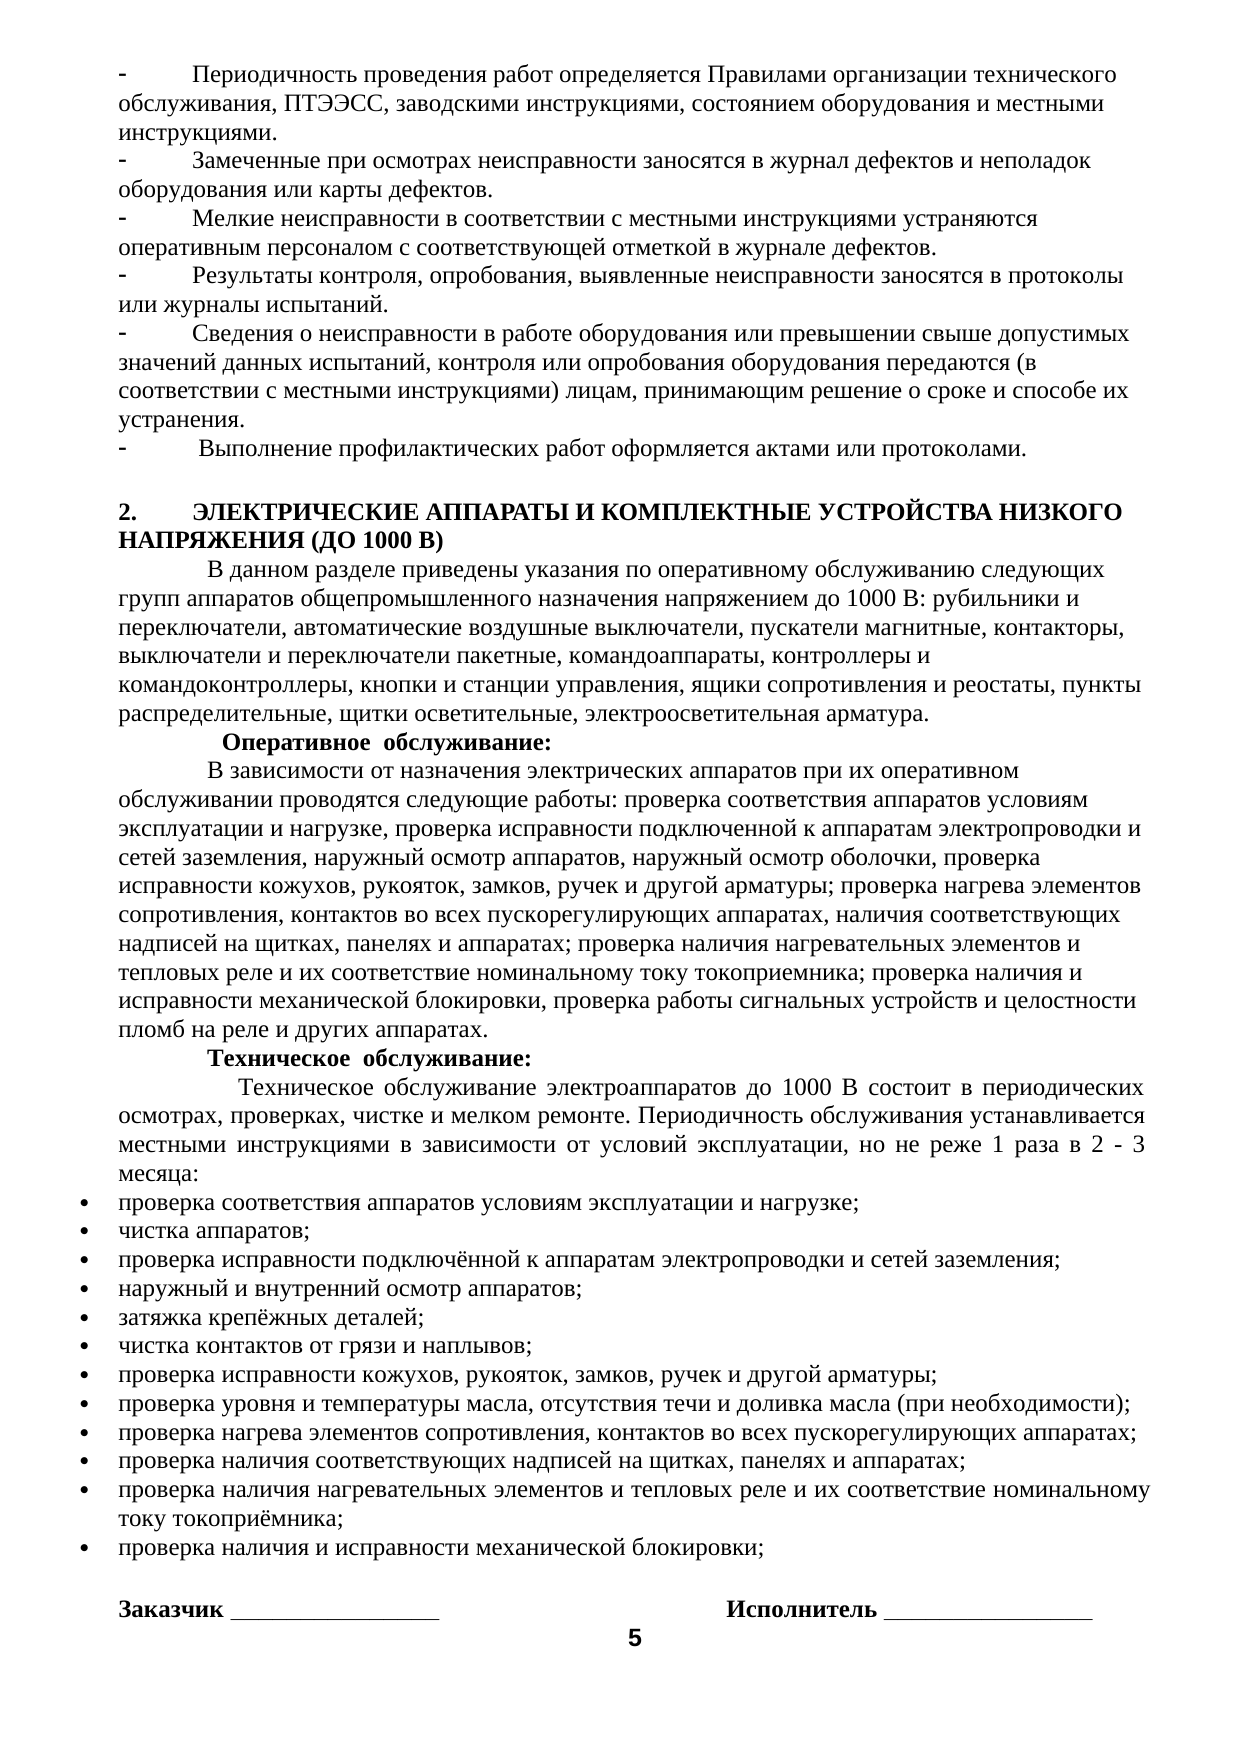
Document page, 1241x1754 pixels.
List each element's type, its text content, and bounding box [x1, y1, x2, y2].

list проверка наличия нагревательных элементов и тепловых реле и их соответствие номинальному току токоприёмника; [81, 1474, 1152, 1532]
list затяжка крепёжных деталей; [81, 1302, 1152, 1330]
text Техническое обслуживание электроаппаратов до 1000 В состоит в периодических осмотрах, проверках, чистке и мелком ремонте. Периодичность обслуживания устанавливается местными инструкциями в зависимости от условий эксплуатации, но не реже 1 раза в 2 - 3 месяца: [118, 1072, 1146, 1187]
list проверка исправности кожухов, рукояток, замков, ручек и другой арматуры; [81, 1359, 1152, 1388]
list чистка аппаратов; [81, 1215, 1152, 1244]
text Оперативное обслуживание: [118, 727, 1146, 755]
list наружный и внутренний осмотр аппаратов; [81, 1273, 1152, 1302]
list проверка наличия и исправности механической блокировки; [81, 1532, 1152, 1560]
list Мелкие неисправности в соответствии с местными инструкциями устраняются оперативным персоналом с соответствующей отметкой в журнале дефектов. [118, 203, 1152, 260]
text В данном разделе приведены указания по оперативному обслуживанию следующих групп аппаратов общепромышленного назначения напряжением до 1000 В: рубильники и переключатели, автоматические воздушные выключатели, пускатели магнитные, контакторы, выключатели и переключатели пакетные, командоаппараты, контроллеры и командоконтроллеры, кнопки и станции управления, ящики сопротивления и реостаты, пункты распределительные, щитки осветительные, электроосветительная арматура. [118, 554, 1146, 727]
text В зависимости от назначения электрических аппаратов при их оперативном обслуживании проводятся следующие работы: проверка соответствия аппаратов условиям эксплуатации и нагрузке, проверка исправности подключенной к аппаратам электропроводки и сетей заземления, наружный осмотр аппаратов, наружный осмотр оболочки, проверка исправности кожухов, рукояток, замков, ручек и другой арматуры; проверка нагрева элементов сопротивления, контактов во всех пускорегулирующих аппаратах, наличия соответствующих надписей на щитках, панелях и аппаратах; проверка наличия нагревательных элементов и тепловых реле и их соответствие номинальному току токоприемника; проверка наличия и исправности механической блокировки, проверка работы сигнальных устройств и целостности пломб на реле и других аппаратах. [118, 755, 1146, 1043]
list Сведения о неисправности в работе оборудования или превышении свыше допустимых значений данных испытаний, контроля или опробования оборудования передаются (в соответствии с местными инструкциями) лицам, принимающим решение о сроке и способе их устранения. [118, 318, 1152, 433]
list Результаты контроля, опробования, выявленные неисправности заносятся в протоколы или журналы испытаний. [118, 260, 1152, 318]
list проверка уровня и температуры масла, отсутствия течи и доливка масла (при необходимости); [81, 1388, 1152, 1417]
list проверка исправности подключённой к аппаратам электропроводки и сетей заземления; [81, 1244, 1152, 1273]
list проверка нагрева элементов сопротивления, контактов во всех пускорегулирующих аппаратах; [81, 1417, 1152, 1445]
list проверка соответствия аппаратов условиям эксплуатации и нагрузке; [81, 1187, 1152, 1215]
list Периодичность проведения работ определяется Правилами организации технического обслуживания, ПТЭЭСС, заводскими инструкциями, состоянием оборудования и местными инструкциями. [118, 59, 1152, 145]
list чистка контактов от грязи и наплывов; [81, 1330, 1152, 1359]
list Выполнение профилактических работ оформляется актами или протоколами. [118, 433, 1152, 462]
text Техническое обслуживание: [118, 1043, 1146, 1072]
list ЭЛЕКТРИЧЕСКИЕ АППАРАТЫ И КОМПЛЕКТНЫЕ УСТРОЙСТВА НИЗКОГО НАПРЯЖЕНИЯ (ДО 1000 В) [118, 497, 1146, 554]
list Замеченные при осмотрах неисправности заносятся в журнал дефектов и неполадок оборудования или карты дефектов. [118, 145, 1152, 203]
list проверка наличия соответствующих надписей на щитках, панелях и аппаратах; [81, 1445, 1152, 1474]
